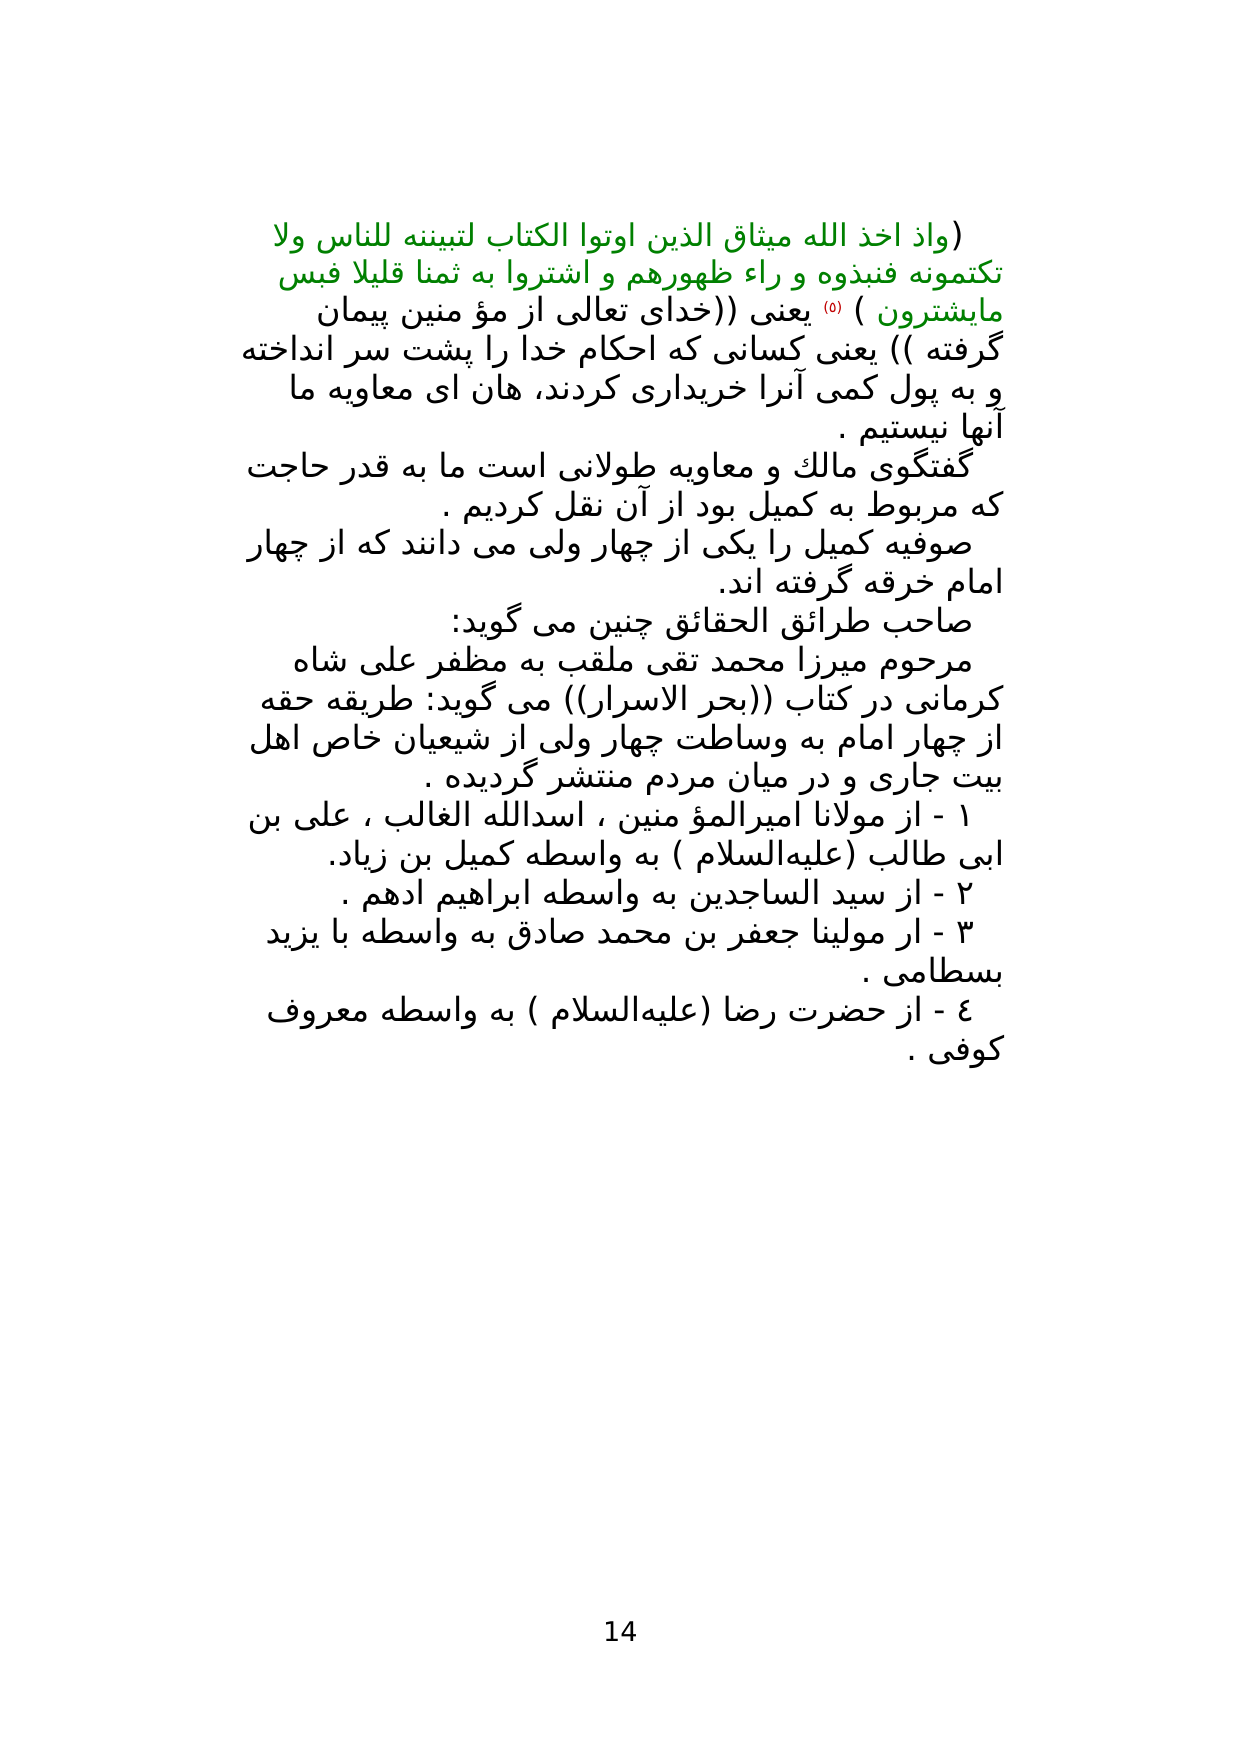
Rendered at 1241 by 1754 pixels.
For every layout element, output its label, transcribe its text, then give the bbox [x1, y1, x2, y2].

text مرحوم ميرزا محمد تقى ملقب به مظفر على شاه كرمانى در كتاب ((بحر الاسرار)) مى گويد: طريقه حقه از چهار امام به وساطت چهار ولى از شيعيان خاص اهل بيت جارى و در ميان مردم منتشر گرديده . [236, 640, 1004, 796]
text صاحب طرائق الحقائق چنين مى گويد: [236, 602, 1004, 640]
text صوفيه كميل را يكى از چهار ولى مى دانند كه از چهار امام خرقه گرفته اند. [236, 524, 1004, 602]
text (واذ اخذ الله ميثاق الذين اوتوا الكتاب لتبيننه للناس ولا تكتمونه فنبذوه و راء ظهورهم و اشتروا به ثمنا قليلا فبس مايشترون ) (٥) يعنى ((خداى تعالى از مؤ منين پيمان گرفته )) يعنى كسانى كه احكام خدا را پشت سر انداخته و به پول كمى آنرا خريدارى كردند، هان اى معاويه ما آنها نيستيم . [236, 216, 1004, 446]
text ٣ - ار مولينا جعفر بن محمد صادق به واسطه با يزيد بسطامى . [236, 912, 1004, 990]
text ٤ - از حضرت رضا (عليه‌السلام ) به واسطه معروف كوفى . [236, 990, 1004, 1068]
text ١ - از مولانا اميرالمؤ منين ، اسدالله الغالب ، على بن ابى طالب (عليه‌السلام ) به واسطه كميل بن زياد. [236, 796, 1004, 873]
text ٢ - از سيد الساجدين به واسطه ابراهيم ادهم . [236, 873, 1004, 912]
text گفتگوى مالك و معاويه طولانى است ما به قدر حاجت كه مربوط به كميل بود از آن نقل كرديم . [236, 446, 1004, 524]
